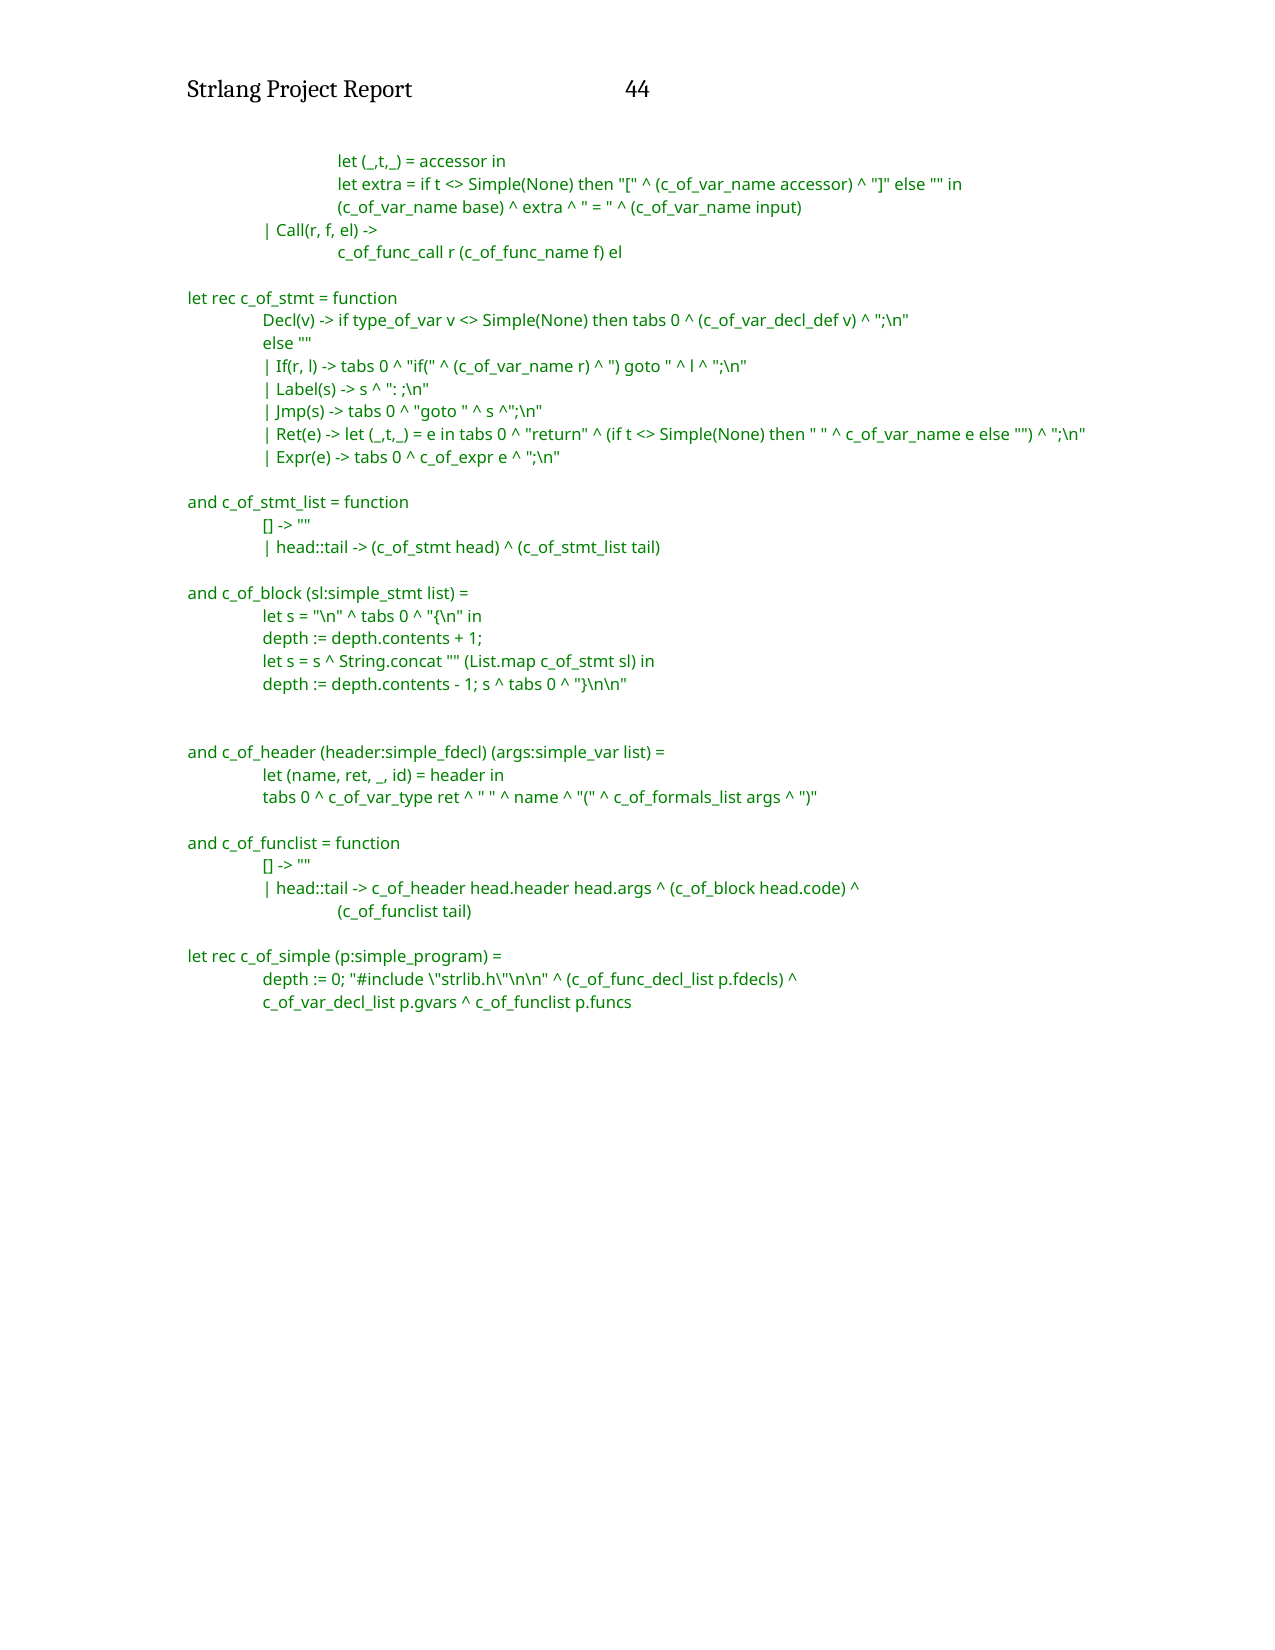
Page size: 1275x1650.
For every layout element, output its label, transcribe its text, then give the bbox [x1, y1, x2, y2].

text (c_of_var_name base) ^ extra ^ " = " ^ (c_of_var_name input) [187, 195, 1087, 218]
text let (_,t,_) = accessor in [187, 150, 1087, 173]
text (c_of_funclist tail) [187, 899, 1087, 922]
text | Jmp(s) -> tabs 0 ^ "goto " ^ s ^";\n" [187, 400, 1087, 422]
text let s = s ^ String.concat "" (List.map c_of_stmt sl) in [187, 649, 1087, 672]
text Decl(v) -> if type_of_var v <> Simple(None) then tabs 0 ^ (c_of_var_decl_def v) ^ ";\n" [187, 309, 1087, 332]
text and c_of_header (header:simple_fdecl) (args:simple_var list) = [187, 740, 1087, 763]
text c_of_func_call r (c_of_func_name f) el [187, 241, 1087, 263]
text | Label(s) -> s ^ ": ;\n" [187, 377, 1087, 400]
text else "" [187, 332, 1087, 354]
text depth := depth.contents + 1; [187, 627, 1087, 649]
text | Call(r, f, el) -> [187, 218, 1087, 241]
text and c_of_funclist = function [187, 831, 1087, 854]
text | Ret(e) -> let (_,t,_) = e in tabs 0 ^ "return" ^ (if t <> Simple(None) then " " ^ c_of_var_name e else "") ^ ";\n" [187, 422, 1087, 445]
text let rec c_of_simple (p:simple_program) = [187, 945, 1087, 967]
text [] -> "" [187, 854, 1087, 877]
text let (name, ret, _, id) = header in [187, 763, 1087, 786]
text let extra = if t <> Simple(None) then "[" ^ (c_of_var_name accessor) ^ "]" else "" in [187, 173, 1087, 195]
text and c_of_stmt_list = function [187, 491, 1087, 513]
text | head::tail -> c_of_header head.header head.args ^ (c_of_block head.code) ^ [187, 877, 1087, 899]
text depth := depth.contents - 1; s ^ tabs 0 ^ "}\n\n" [187, 672, 1087, 695]
text depth := 0; "#include \"strlib.h\"\n\n" ^ (c_of_func_decl_list p.fdecls) ^ [187, 967, 1087, 990]
text let rec c_of_stmt = function [187, 286, 1087, 309]
text | Expr(e) -> tabs 0 ^ c_of_expr e ^ ";\n" [187, 445, 1087, 468]
text [] -> "" [187, 513, 1087, 536]
text tabs 0 ^ c_of_var_type ret ^ " " ^ name ^ "(" ^ c_of_formals_list args ^ ")" [187, 786, 1087, 808]
text let s = "\n" ^ tabs 0 ^ "{\n" in [187, 604, 1087, 627]
text | head::tail -> (c_of_stmt head) ^ (c_of_stmt_list tail) [187, 536, 1087, 559]
text and c_of_block (sl:simple_stmt list) = [187, 581, 1087, 604]
text | If(r, l) -> tabs 0 ^ "if(" ^ (c_of_var_name r) ^ ") goto " ^ l ^ ";\n" [187, 354, 1087, 377]
text c_of_var_decl_list p.gvars ^ c_of_funclist p.funcs [187, 990, 1087, 1013]
